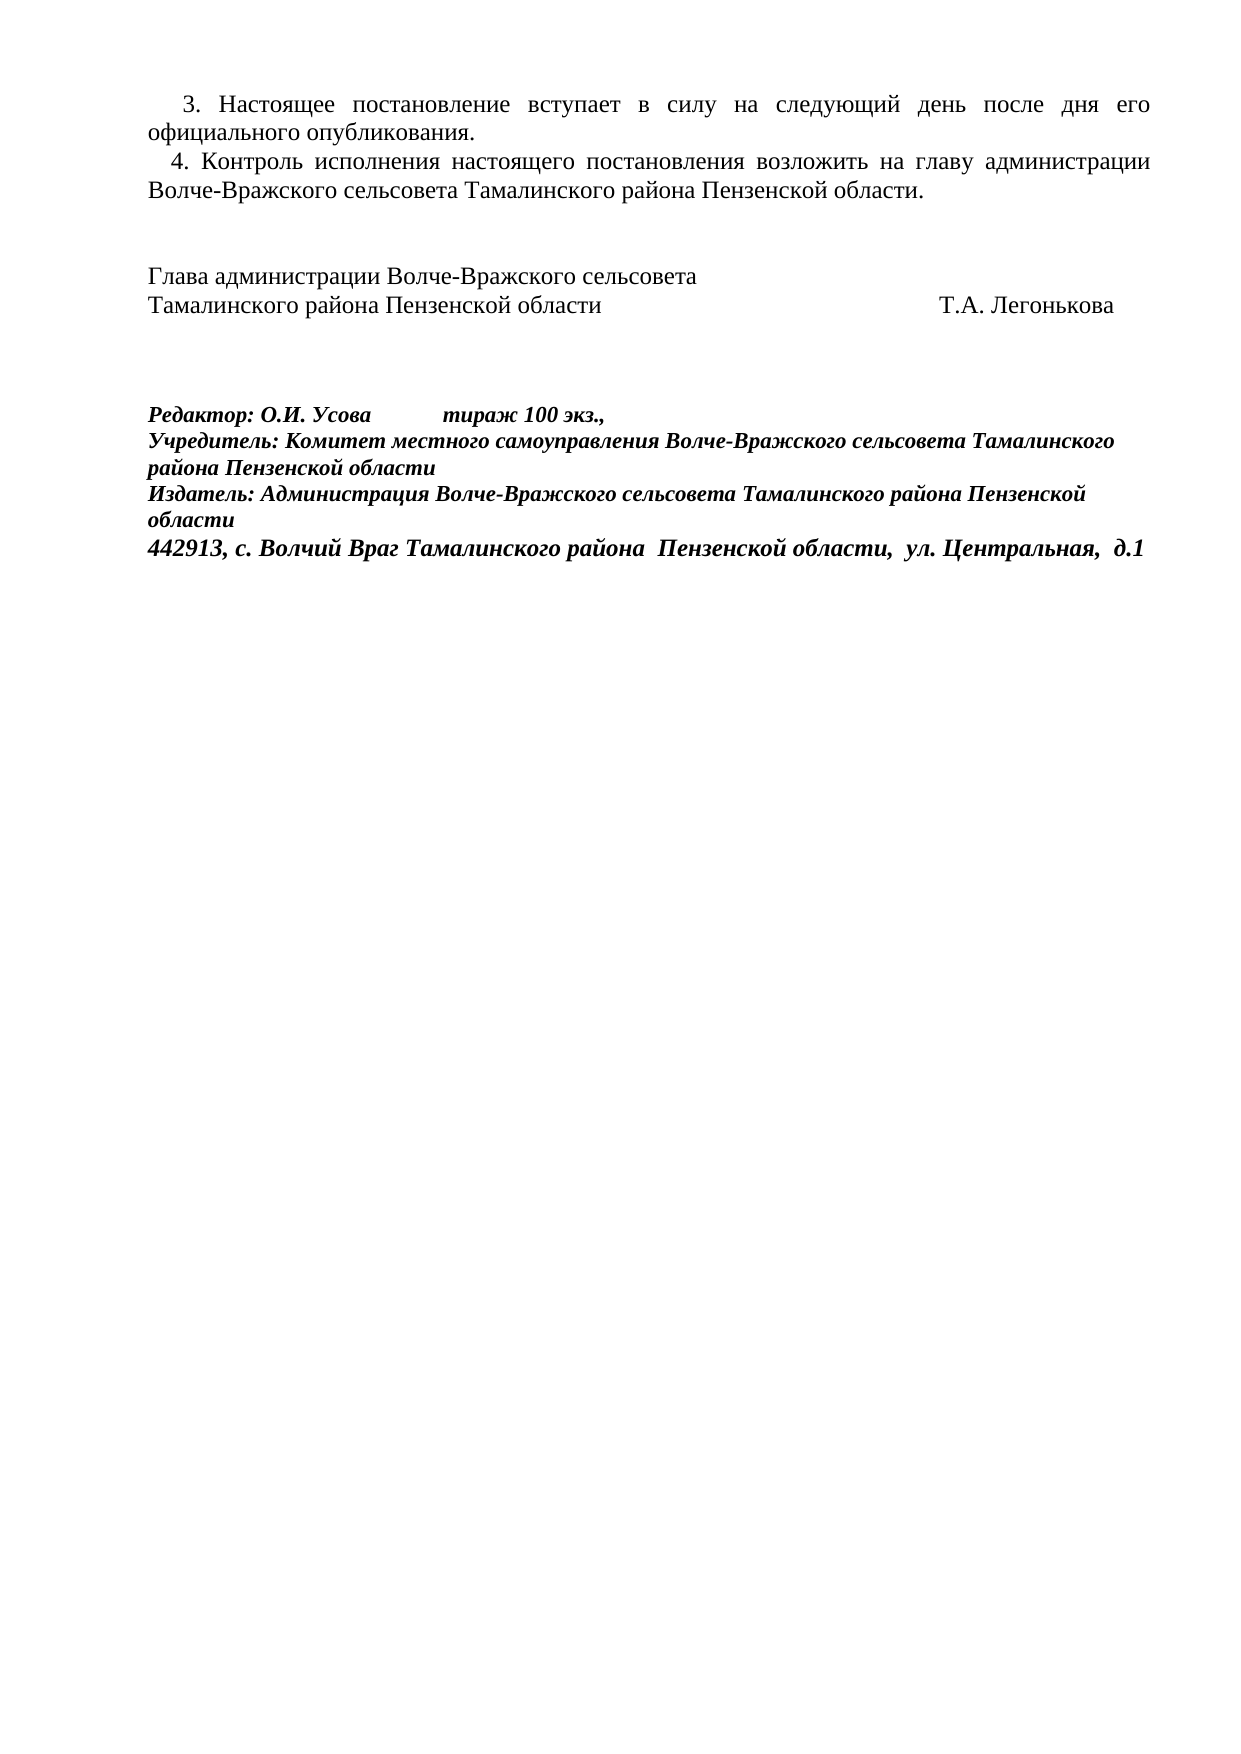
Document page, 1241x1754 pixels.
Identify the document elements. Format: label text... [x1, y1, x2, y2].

text 442913, с. Волчий Враг Тамалинского района Пензенской области, ул. Центральная, д.1 [148, 533, 1152, 561]
text 4. Контроль исполнения настоящего постановления возложить на главу администрации Волче-Вражского сельсовета Тамалинского района Пензенской области. [148, 146, 1152, 204]
text Редактор: О.И. Усова тираж 100 экз., [148, 401, 1152, 427]
text 3. Настоящее постановление вступает в силу на следующий день после дня его официального опубликования. [148, 89, 1152, 146]
text Глава администрации Волче-Вражского сельсовета [148, 261, 1152, 290]
text Учредитель: Комитет местного самоуправления Волче-Вражского сельсовета Тамалинского района Пензенской области [148, 427, 1152, 480]
text Тамалинского района Пензенской области Т.А. Легонькова [148, 290, 1152, 319]
text Издатель: Администрация Волче-Вражского сельсовета Тамалинского района Пензенской области [148, 480, 1152, 533]
